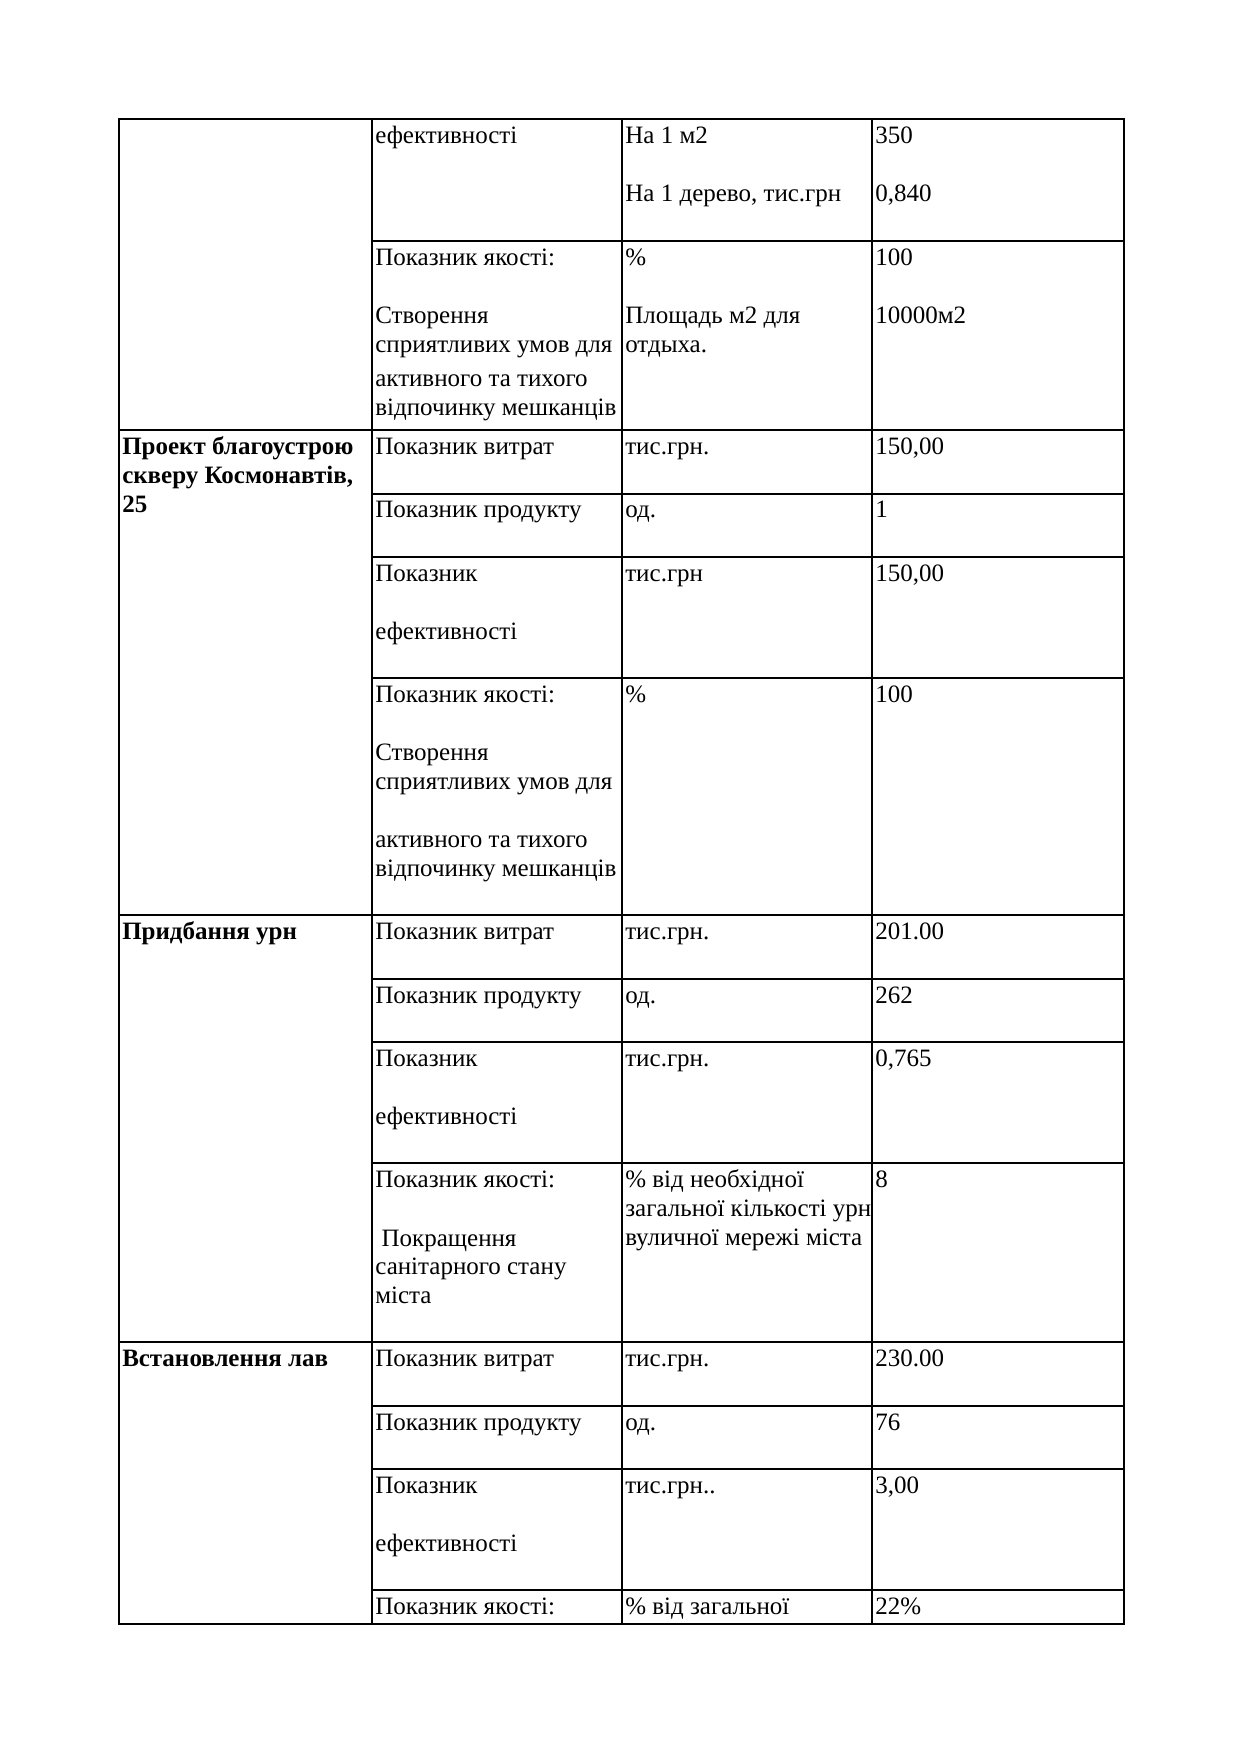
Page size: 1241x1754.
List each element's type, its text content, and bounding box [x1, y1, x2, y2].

table_cell тис.грн. [623, 1343, 871, 1404]
table_cell 201.00 [873, 916, 1123, 978]
table_cell тис.грн. [623, 916, 871, 978]
table_cell тис.грн. [623, 1043, 871, 1162]
table_cell Показник якості: Створення сприятливих умов для активного та тихого відпочинку мешканців [373, 679, 621, 914]
table_cell Показник ефективності [373, 1043, 621, 1162]
table_cell 150,00 [873, 558, 1123, 677]
table_cell 262 [873, 980, 1123, 1041]
table_cell тис.грн.. [623, 1470, 871, 1589]
table_cell % від необхідної загальної кількості урн вуличної мережі міста [623, 1164, 871, 1341]
table_cell тис.грн [623, 558, 871, 677]
table_cell Показник продукту [373, 1407, 621, 1468]
table_cell 1 [873, 495, 1123, 556]
table_cell Проект благоустрою скверу Космонавтів, 25 [120, 431, 371, 914]
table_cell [373, 1591, 621, 1623]
table_cell Показник витрат [373, 916, 621, 978]
table_cell 3,00 [873, 1470, 1123, 1589]
table_cell од. [623, 1407, 871, 1468]
table_cell 8 [873, 1164, 1123, 1341]
table_cell 100 [873, 679, 1123, 914]
table_cell Показник витрат [373, 431, 621, 492]
table_cell 76 [873, 1407, 1123, 1468]
table_cell 22% [873, 1591, 1123, 1623]
table_cell од. [623, 980, 871, 1041]
table_cell Показник продукту [373, 980, 621, 1041]
table_cell Показник якості: Покращення санітарного стану міста [373, 1164, 621, 1341]
table_cell Показник ефективності [373, 1470, 621, 1589]
table_cell Встановлення лав [120, 1343, 371, 1623]
table_cell 100 10000м2 [873, 242, 1123, 429]
table_cell 2500 350 0,840 [873, 120, 1123, 239]
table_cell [623, 120, 871, 239]
table_cell 230.00 [873, 1343, 1123, 1404]
table_cell Придбання урн [120, 916, 371, 1341]
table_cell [373, 120, 621, 239]
table_cell Показник ефективності [373, 558, 621, 677]
table_cell % [623, 679, 871, 914]
table_cell 0,765 [873, 1043, 1123, 1162]
table_cell Показник якості: Створення сприятливих умов для активного та тихого відпочинку мешканців [373, 242, 621, 429]
table_cell од. [623, 495, 871, 556]
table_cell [623, 1591, 871, 1623]
table_cell 150,00 [873, 431, 1123, 492]
table_cell Показник продукту [373, 495, 621, 556]
table_cell Показник витрат [373, 1343, 621, 1404]
table_cell тис.грн. [623, 431, 871, 492]
table_cell % Площадь м2 для отдыха. [623, 242, 871, 429]
